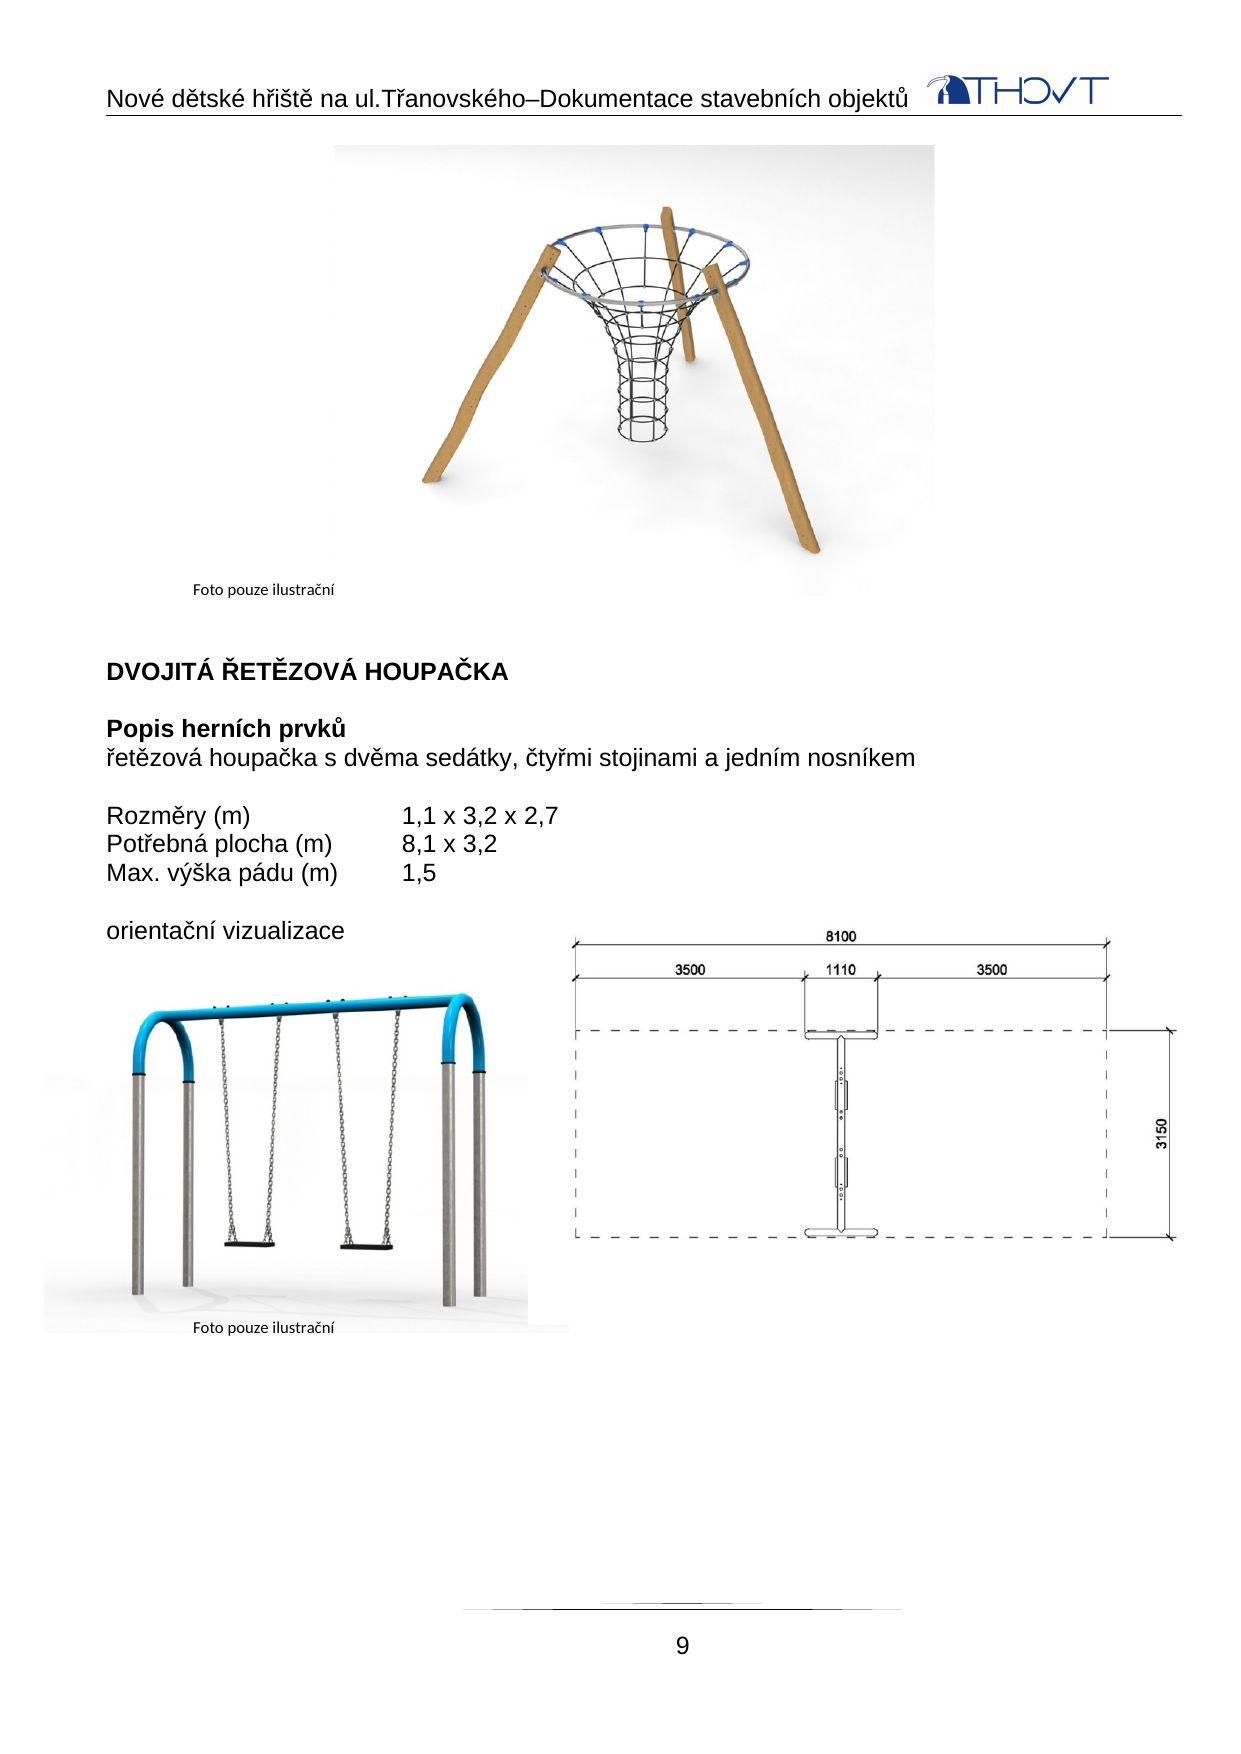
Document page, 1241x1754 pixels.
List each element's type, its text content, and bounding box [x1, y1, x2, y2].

picture [334, 145, 935, 596]
text řetězová houpačka s dvěma sedátky, čtyřmi stojinami a jedním nosníkem [106, 743, 1182, 772]
text Foto pouze ilustrační [106, 1317, 1182, 1337]
text Max. výška pádu (m) 1,5 [106, 858, 1182, 887]
text dvojitá řetězová houpačka [106, 657, 1182, 686]
text Potřebná plocha (m) 8,1 x 3,2 [106, 829, 1182, 858]
picture [43, 868, 1202, 1333]
text orientační vizualizace [106, 916, 1182, 944]
picture [923, 72, 1114, 108]
text Popis herních prvků [106, 714, 1182, 743]
text Rozměry (m) 1,1 x 3,2 x 2,7 [106, 801, 1182, 829]
